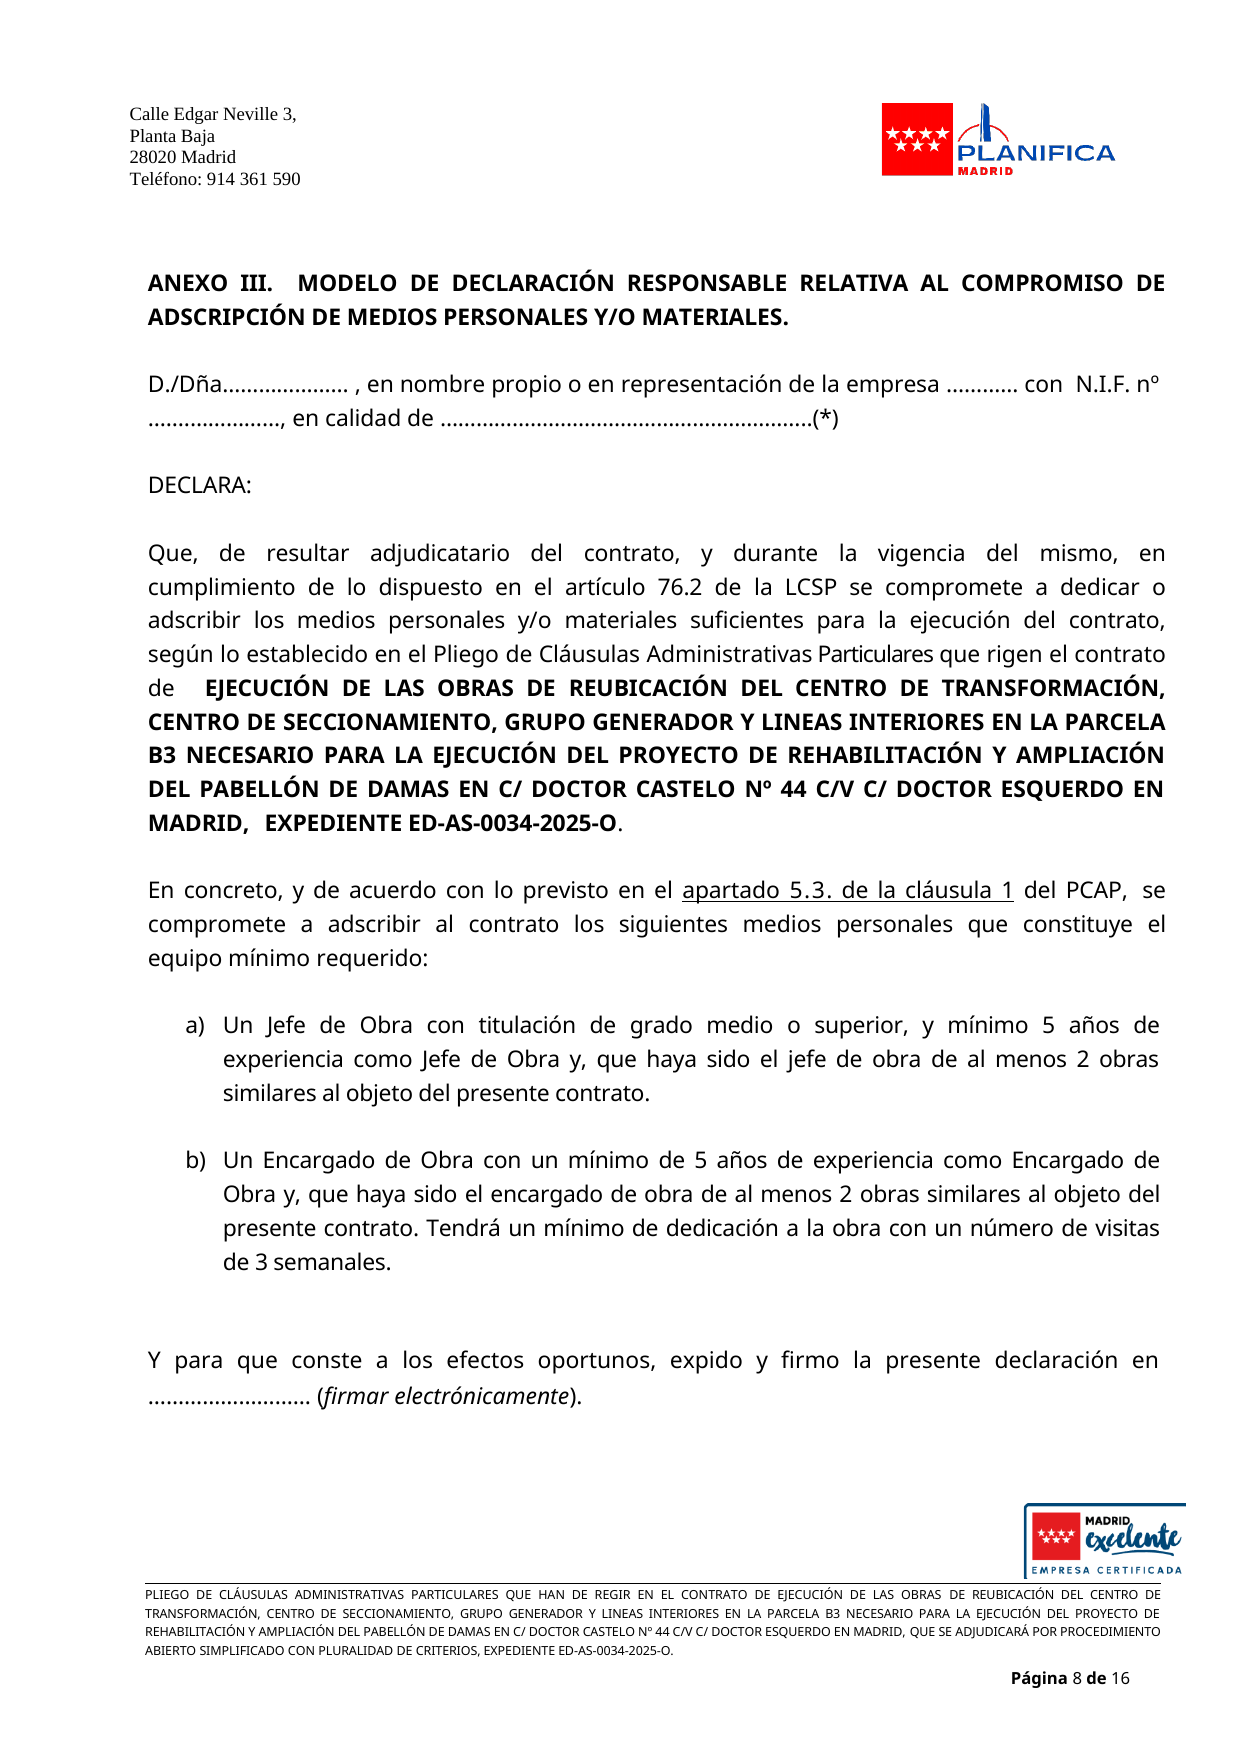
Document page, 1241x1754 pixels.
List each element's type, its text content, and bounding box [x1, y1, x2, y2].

subtitle ANEXO III. MODELO DE DECLARACIÓN RESPONSABLE RELATIVA AL COMPROMISO DE ADSCRIPCIÓN DE MEDIOS PERSONALES Y/O MATERIALES. [148, 267, 1166, 332]
picture [881, 103, 1122, 176]
list Un Jefe de Obra con titulación de grado medio o superior, y mínimo 5 años de experiencia como Jefe de Obra y, que haya sido el jefe de obra de al menos 2 obras similares al objeto del presente contrato. [185, 1009, 1161, 1108]
text Y para que conste a los efectos oportunos, expido y firmo la presente declaración en ……………………… (firmar electrónicamente). [148, 1344, 1161, 1411]
text D./Dña………………… , en nombre propio o en representación de la empresa ………… con N.I.F. nº ….………………, en calidad de ………………………………………………….....(*) [148, 368, 1166, 433]
text En concreto, y de acuerdo con lo previsto en el apartado 5.3. de la cláusula 1 del PCAP, se compromete a adscribir al contrato los siguientes medios personales que constituye el equipo mínimo requerido: [148, 874, 1166, 973]
text Que, de resultar adjudicatario del contrato, y durante la vigencia del mismo, en cumplimiento de lo dispuesto en el artículo 76.2 de la LCSP se compromete a dedicar o adscribir los medios personales y/o materiales suficientes para la ejecución del contrato, según lo establecido en el Pliego de Cláusulas Administrativas Particulares que rigen el contrato de EJECUCIÓN DE LAS OBRAS DE REUBICACIÓN DEL CENTRO DE TRANSFORMACIÓN, CENTRO DE SECCIONAMIENTO, GRUPO GENERADOR Y LINEAS INTERIORES EN LA PARCELA B3 NECESARIO PARA LA EJECUCIÓN DEL PROYECTO DE REHABILITACIÓN Y AMPLIACIÓN DEL PABELLÓN DE DAMAS EN C/ DOCTOR CASTELO Nº 44 C/V C/ DOCTOR ESQUERDO EN MADRID, EXPEDIENTE ED-AS-0034-2025-O. [148, 537, 1166, 838]
list Un Encargado de Obra con un mínimo de 5 años de experiencia como Encargado de Obra y, que haya sido el encargado de obra de al menos 2 obras similares al objeto del presente contrato. Tendrá un mínimo de dedicación a la obra con un número de visitas de 3 semanales. [185, 1144, 1161, 1277]
text DECLARA: [148, 469, 1166, 501]
